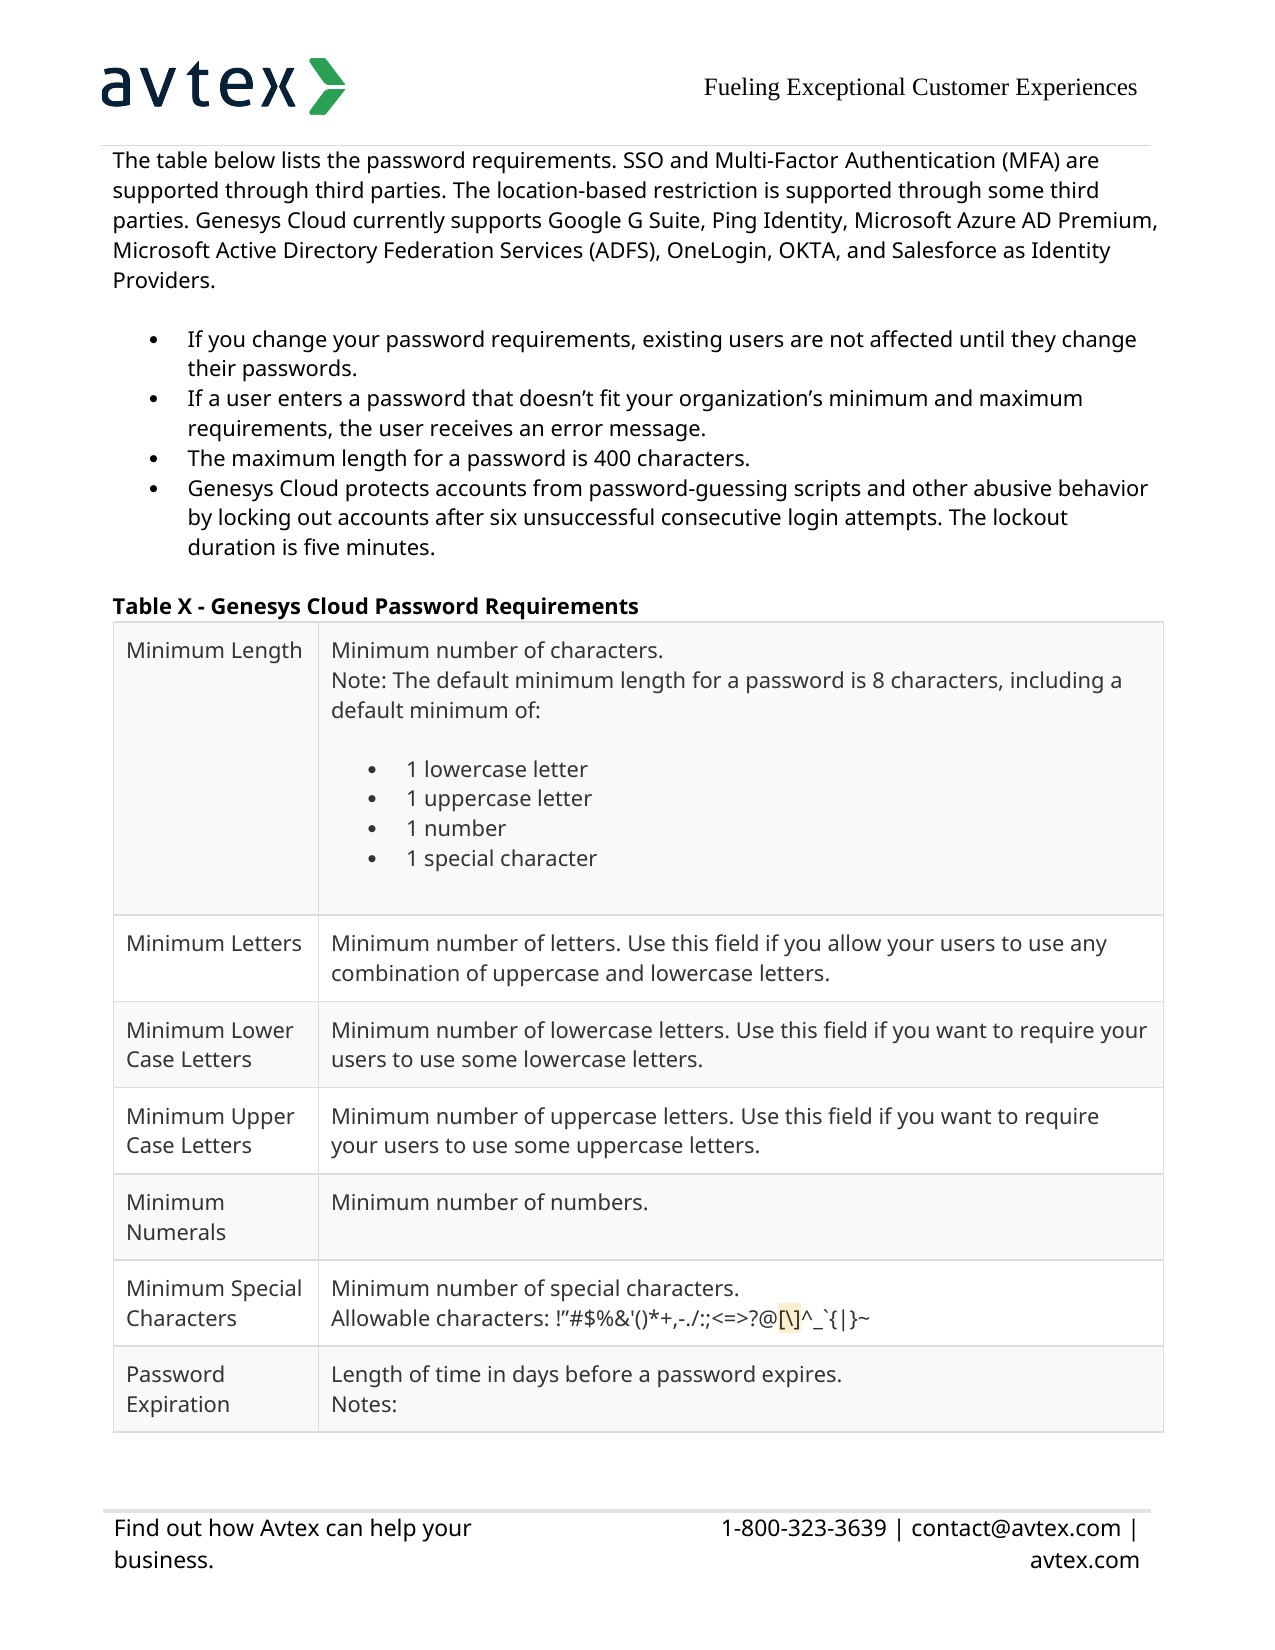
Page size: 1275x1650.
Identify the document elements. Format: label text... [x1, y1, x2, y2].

table_cell Minimum Upper Case Letters [114, 1088, 318, 1173]
table_cell Minimum Special Characters [114, 1261, 318, 1345]
table_cell Minimum Numerals [114, 1175, 318, 1259]
table_cell Minimum number of numbers. [319, 1175, 1163, 1259]
list If you change your password requirements, existing users are not affected until they change their passwords. [150, 324, 1162, 383]
table_cell Password Expiration [114, 1347, 318, 1431]
table_cell Minimum number of lowercase letters. Use this field if you want to require your users to use some lowercase letters. [319, 1002, 1163, 1087]
table_cell Minimum number of special characters. Allowable characters: !”#$%&'()*+,-./:;<=>?@[\]^_`{|}~ [319, 1261, 1163, 1345]
table_cell Minimum Lower Case Letters [114, 1002, 318, 1087]
text The table below lists the password requirements. SSO and Multi-Factor Authentication (MFA) are supported through third parties. The location-based restriction is supported through some third parties. Genesys Cloud currently supports Google G Suite, Ping Identity, Microsoft Azure AD Premium, Microsoft Active Directory Federation Services (ADFS), OneLogin, OKTA, and Salesforce as Identity Providers. [112, 128, 1162, 294]
list The maximum length for a password is 400 characters. [150, 443, 1162, 473]
table_header Minimum Length [114, 623, 318, 914]
list Genesys Cloud protects accounts from password-guessing scripts and other abusive behavior by locking out accounts after six unsuccessful consecutive login attempts. The lockout duration is five minutes. [150, 473, 1162, 562]
list If a user enters a password that doesn’t fit your organization’s minimum and maximum requirements, the user receives an error message. [150, 383, 1162, 443]
table_cell Minimum Letters [114, 916, 318, 1001]
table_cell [319, 1347, 1163, 1431]
table_header Minimum number of characters. Note: The default minimum length for a password is 8 characters, including a default minimum of: 1 lowercase letter 1 uppercase letter 1 number 1 special character [319, 623, 1163, 914]
table_cell Minimum number of uppercase letters. Use this field if you want to require your users to use some uppercase letters. [319, 1088, 1163, 1173]
picture [101, 58, 345, 115]
text Table X - Genesys Cloud Password Requirements [112, 591, 1162, 621]
table_cell Minimum number of letters. Use this field if you allow your users to use any combination of uppercase and lowercase letters. [319, 916, 1163, 1001]
